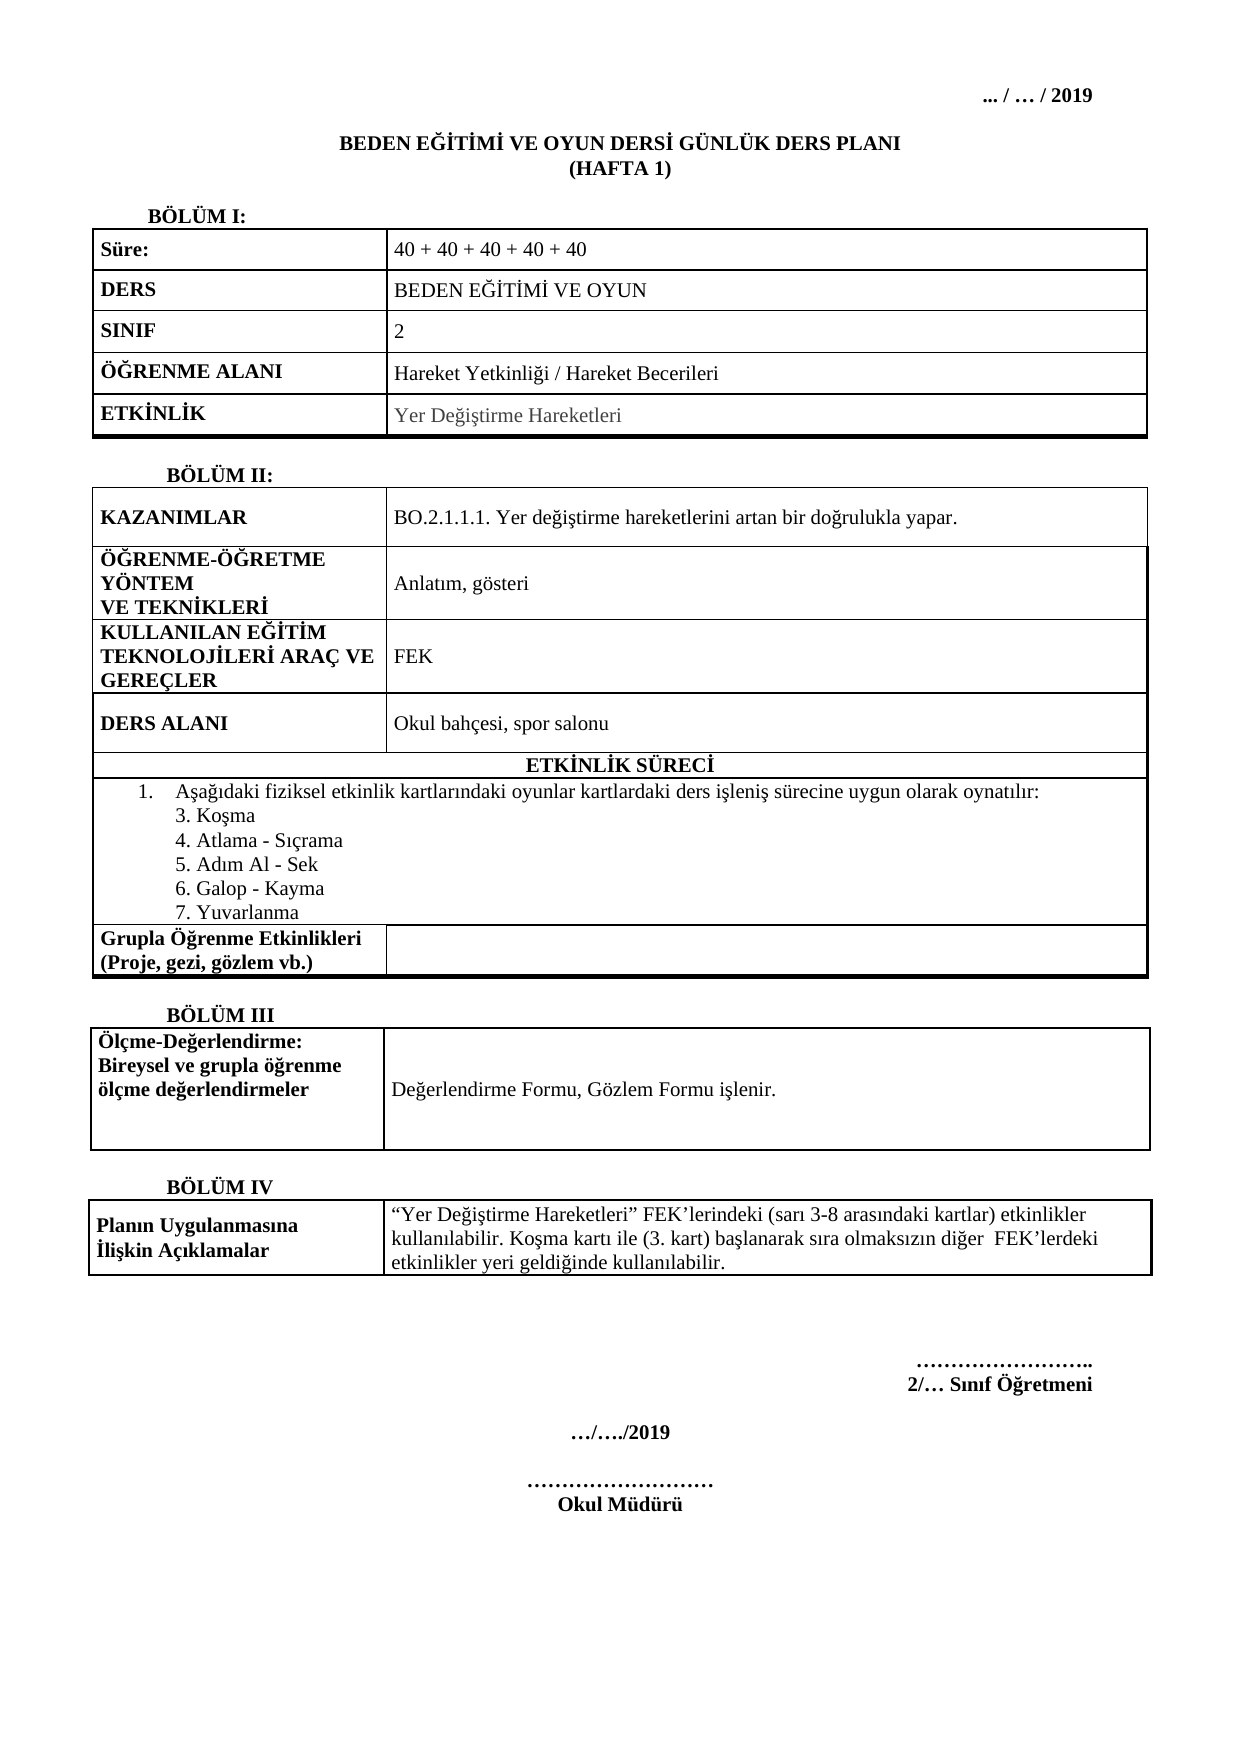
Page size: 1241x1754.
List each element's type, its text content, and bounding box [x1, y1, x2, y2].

table_cell 2 [388, 311, 1146, 352]
table_cell Okul bahçesi, spor salonu [387, 694, 1146, 752]
table_header “Yer Değiştirme Hareketleri” FEK’lerindeki (sarı 3-8 arasındaki kartlar) etkinlikler kullanılabilir. Koşma kartı ile (3. kart) başlanarak sıra olmaksızın diğer FEK’lerdeki etkinlikler yeri geldiğinde kullanılabilir. [385, 1201, 1150, 1274]
text BÖLÜM II: [148, 463, 1093, 487]
table_cell ETKİNLİK SÜRECİ [94, 753, 1146, 777]
text Okul Müdürü [148, 1492, 1093, 1516]
table_header 40 + 40 + 40 + 40 + 40 [388, 230, 1146, 269]
table_header Ölçme-Değerlendirme: Bireysel ve grupla öğrenme ölçme değerlendirmeler [92, 1029, 383, 1149]
table_cell ÖĞRENME-ÖĞRETME YÖNTEM VE TEKNİKLERİ [93, 547, 386, 619]
table_header BO.2.1.1.1. Yer değiştirme hareketlerini artan bir doğrulukla yapar. [387, 488, 1147, 546]
table_cell ETKİNLİK [94, 395, 386, 434]
table_header Süre: [94, 230, 386, 269]
table_cell KULLANILAN EĞİTİM TEKNOLOJİLERİ ARAÇ VE GEREÇLER [93, 620, 386, 692]
subtitle BÖLÜM III [148, 1003, 1093, 1027]
table_cell FEK [387, 620, 1146, 692]
text 2/… Sınıf Öğretmeni [148, 1372, 1093, 1396]
text BÖLÜM I: [148, 203, 1093, 228]
text …/…./2019 [148, 1420, 1093, 1444]
subtitle BÖLÜM IV [148, 1175, 1093, 1199]
table_cell DERS ALANI [94, 694, 386, 752]
text (HAFTA 1) [148, 155, 1093, 179]
table_cell Grupla Öğrenme Etkinlikleri (Proje, gezi, gözlem vb.) [94, 925, 386, 974]
text BEDEN EĞİTİMİ VE OYUN DERSİ GÜNLÜK DERS PLANI [148, 131, 1093, 155]
table_header Planın Uygulanmasına İlişkin Açıklamalar [90, 1201, 383, 1274]
text ……………………… [148, 1468, 1093, 1492]
table_cell Anlatım, gösteri [387, 547, 1146, 619]
table_cell Yer Değiştirme Hareketleri [388, 395, 1146, 434]
table_header Değerlendirme Formu, Gözlem Formu işlenir. [385, 1029, 1149, 1149]
table_cell ÖĞRENME ALANI [94, 353, 386, 393]
text …………………….. [148, 1348, 1093, 1372]
table_cell Aşağıdaki fiziksel etkinlik kartlarındaki oyunlar kartlardaki ders işleniş sürecine uygun olarak oynatılır: 3. Koşma 4. Atlama - Sıçrama 5. Adım Al - Sek 6. Galop - Kayma 7. Yuvarlanma [94, 779, 1146, 924]
table_cell SINIF [94, 311, 386, 352]
text ... / … / 2019 [148, 83, 1093, 107]
table_cell DERS [94, 271, 386, 310]
table_header KAZANIMLAR [93, 488, 386, 546]
table_cell Hareket Yetkinliği / Hareket Becerileri [388, 353, 1146, 393]
table_cell [387, 926, 1146, 974]
table_cell BEDEN EĞİTİMİ VE OYUN [388, 271, 1146, 310]
